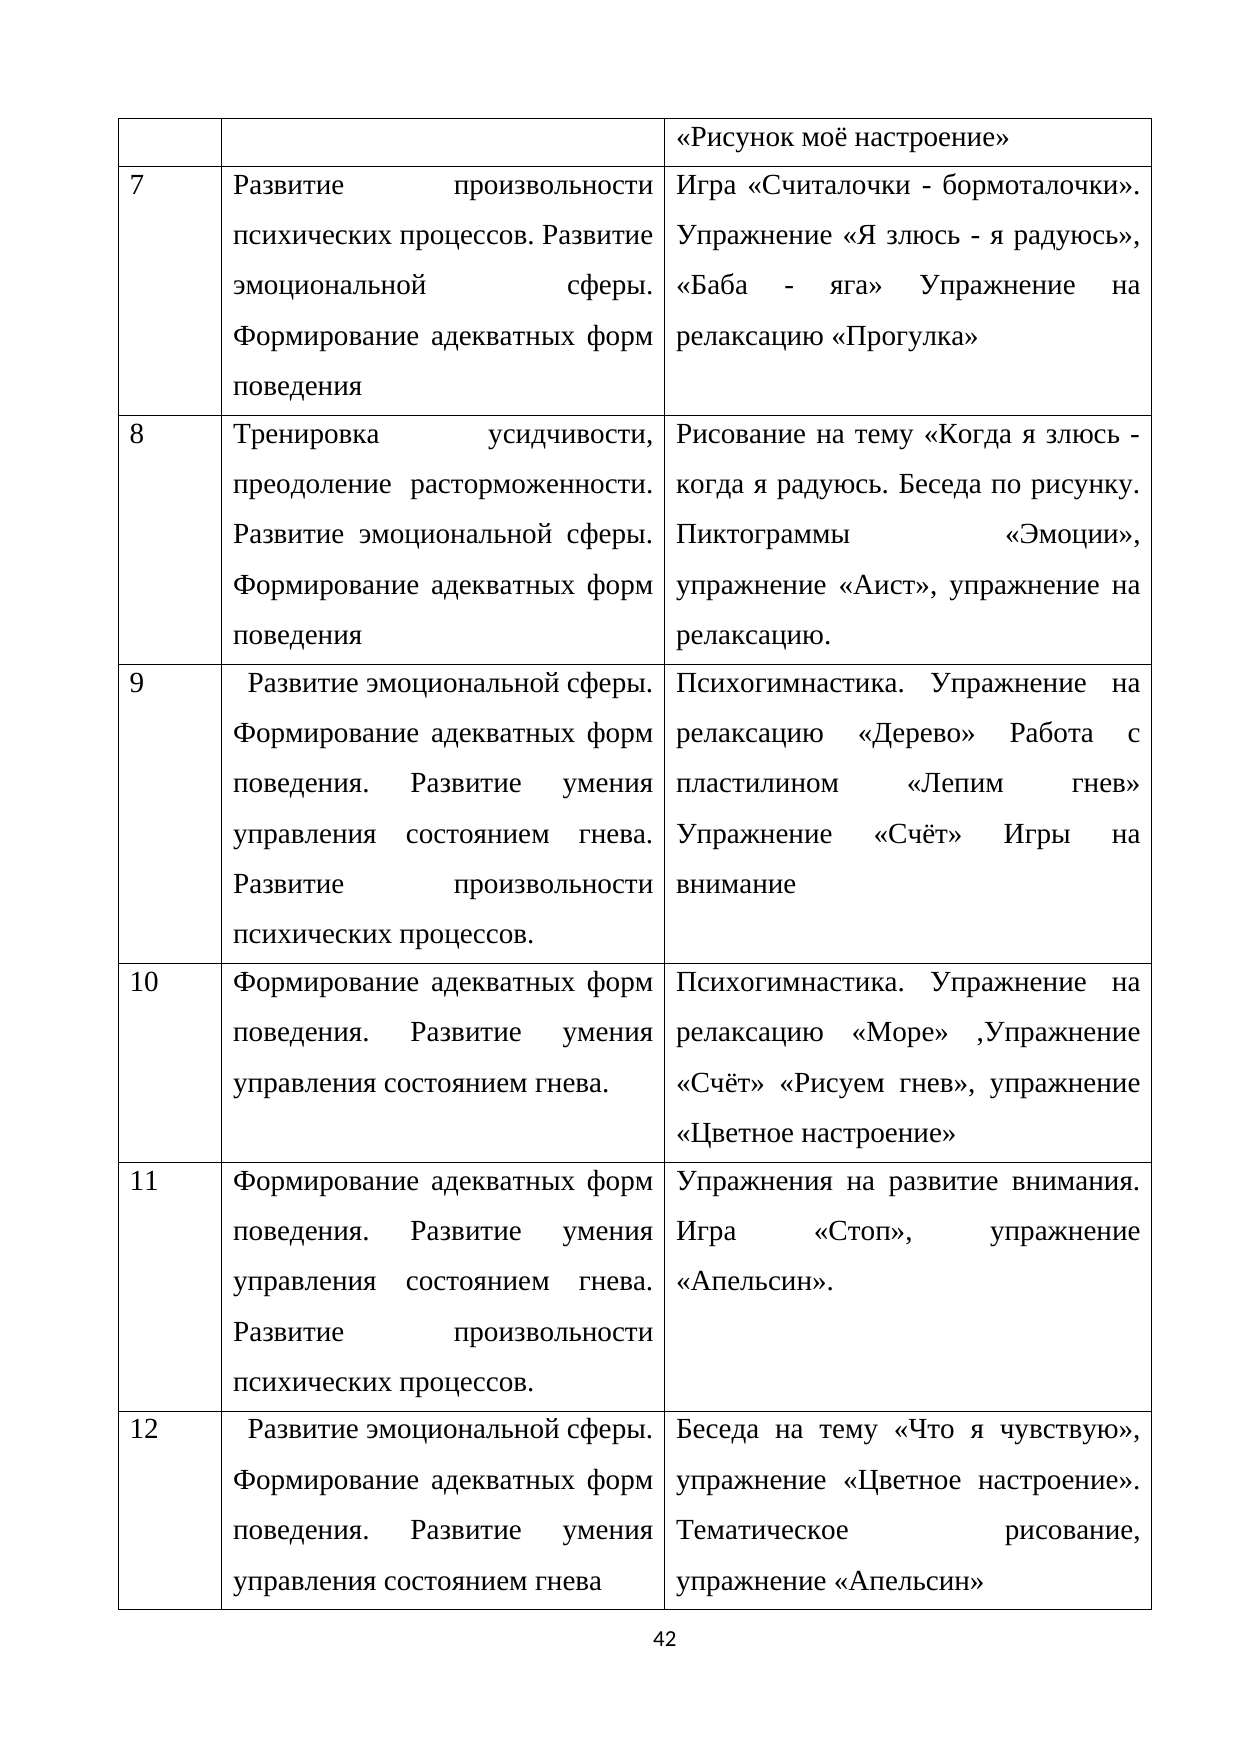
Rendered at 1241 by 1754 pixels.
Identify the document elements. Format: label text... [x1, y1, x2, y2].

table_cell Рисование на тему «Когда я злюсь - когда я радуюсь. Беседа по рисунку. Пиктограммы «Эмоции», упражнение «Аист», упражнение на релаксацию. [665, 416, 1151, 664]
table_cell Упражнения на развитие внимания. Игра «Стоп», упражнение «Апельсин». [665, 1163, 1151, 1411]
table_cell 8 [119, 416, 221, 664]
table_cell 9 [119, 665, 221, 963]
table_cell Развитие произвольности психических процессов. Развитие эмоциональной сферы. Формирование адекватных форм поведения [222, 167, 664, 415]
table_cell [665, 119, 1151, 166]
table_cell 7 [119, 167, 221, 415]
table_cell Формирование адекватных форм поведения. Развитие умения управления состоянием гнева. [222, 964, 664, 1162]
table_cell Беседа на тему «Что я чувствую», упражнение «Цветное настроение». Тематическое рисование, упражнение «Апельсин» [665, 1412, 1151, 1609]
table_cell 10 [119, 964, 221, 1162]
table_cell 6 [119, 119, 221, 166]
table_cell Развитие эмоциональной сферы. Формирование адекватных форм поведения. Развитие умения управления состоянием гнева [222, 1412, 664, 1609]
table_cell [222, 119, 664, 166]
table_cell Психогимнастика. Упражнение на релаксацию «Дерево» Работа с пластилином «Лепим гнев» Упражнение «Счёт» Игры на внимание [665, 665, 1151, 963]
table_cell Тренировка усидчивости, преодоление расторможенности. Развитие эмоциональной сферы. Формирование адекватных форм поведения [222, 416, 664, 664]
table_cell 12 [119, 1412, 221, 1609]
table_cell 11 [119, 1163, 221, 1411]
table_cell Психогимнастика. Упражнение на релаксацию «Море» ,Упражнение «Счёт» «Рисуем гнев», упражнение «Цветное настроение» [665, 964, 1151, 1162]
table_cell Развитие эмоциональной сферы. Формирование адекватных форм поведения. Развитие умения управления состоянием гнева. Развитие произвольности психических процессов. [222, 665, 664, 963]
table_cell Формирование адекватных форм поведения. Развитие умения управления состоянием гнева. Развитие произвольности психических процессов. [222, 1163, 664, 1411]
table_cell Игра «Считалочки - бормоталочки». Упражнение «Я злюсь - я радуюсь», «Баба - яга» Упражнение на релаксацию «Прогулка» [665, 167, 1151, 415]
